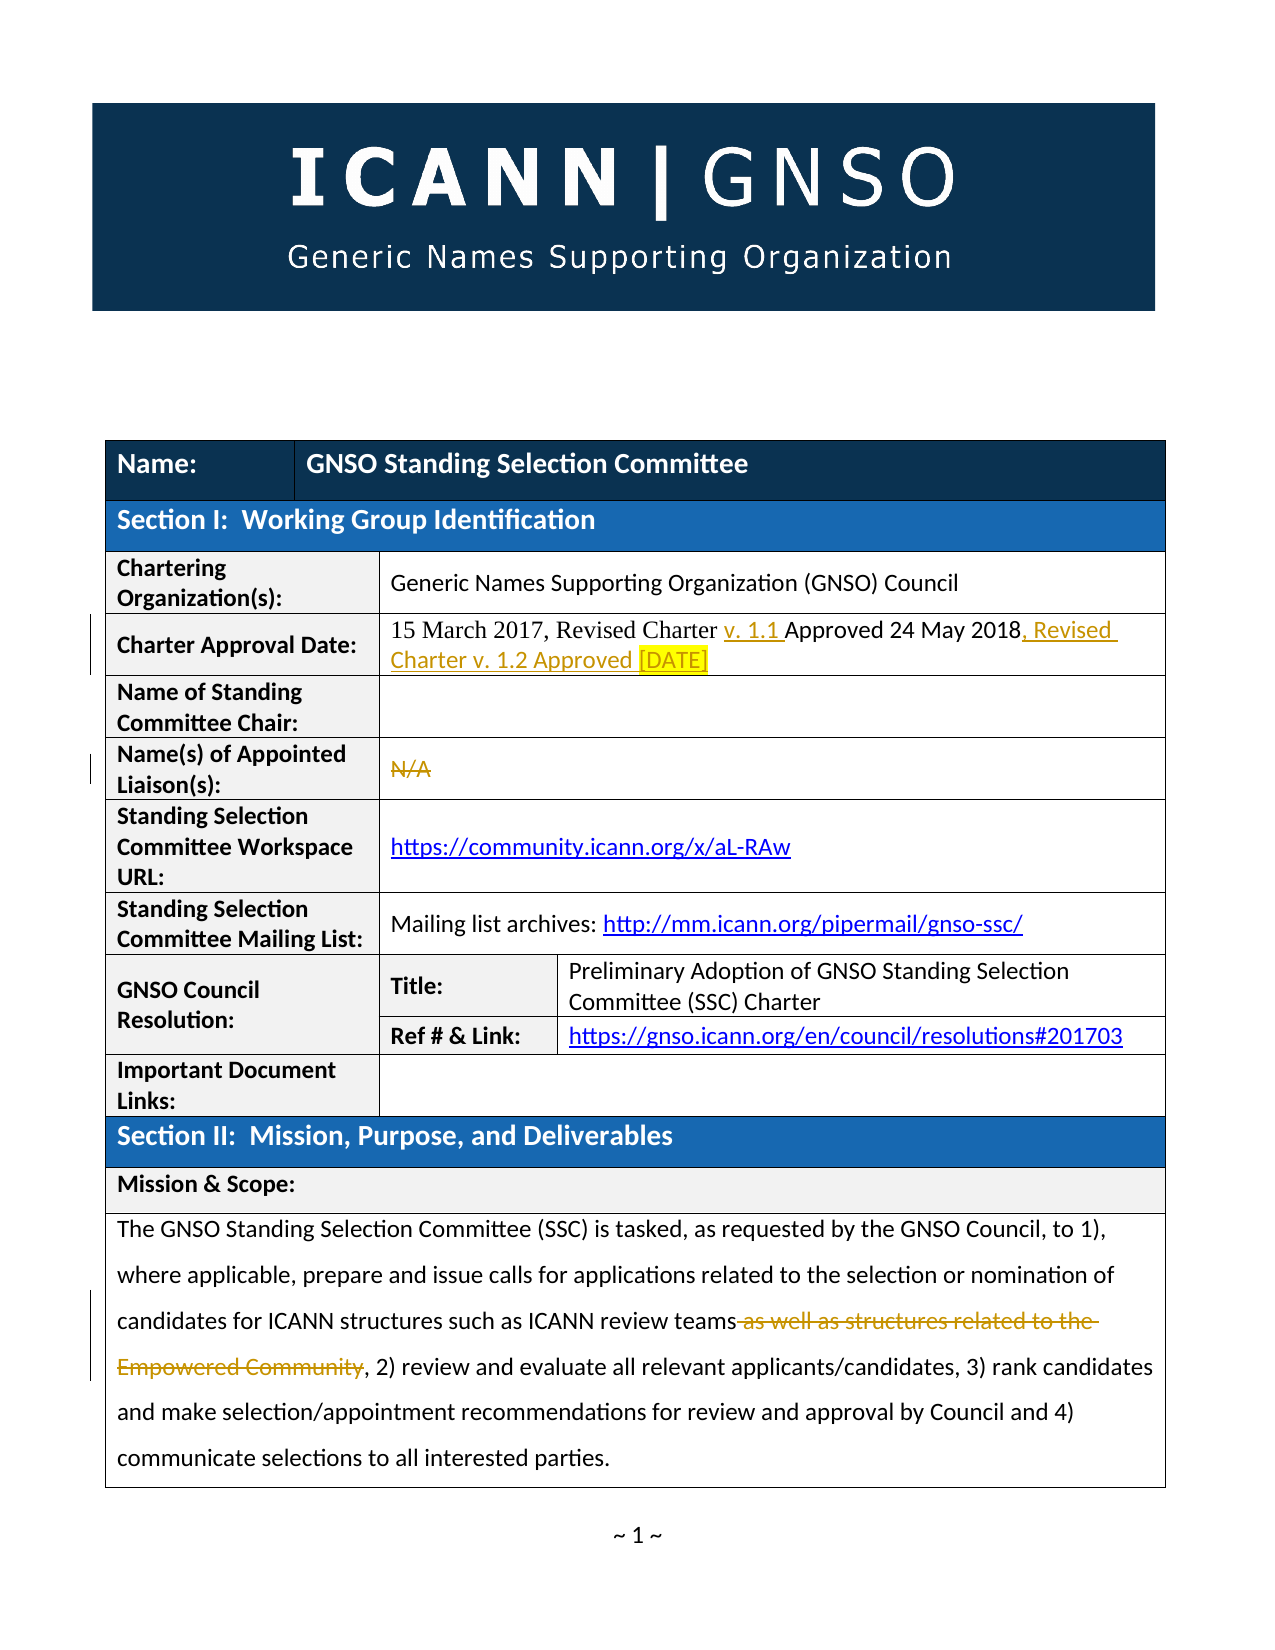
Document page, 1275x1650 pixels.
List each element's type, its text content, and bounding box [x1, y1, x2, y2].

table_cell Standing Selection Committee Mailing List: [106, 893, 379, 954]
table_cell Important Document Links: [106, 1055, 379, 1116]
table_cell Name(s) of Appointed Liaison(s): [106, 738, 379, 799]
table_cell [380, 1055, 1165, 1116]
table_header GNSO Standing Selection Committee [295, 441, 1165, 500]
table_cell Chartering Organization(s): [106, 552, 379, 613]
table_cell Mission & Scope: [106, 1168, 1165, 1212]
table_cell Generic Names Supporting Organization (GNSO) Council [380, 552, 1165, 613]
table_cell Charter Approval Date: [106, 614, 379, 675]
table_cell https://community.icann.org/x/aL-RAw [380, 800, 1165, 892]
table_cell Section I: Working Group Identification [106, 501, 1165, 551]
table_cell Preliminary Adoption of GNSO Standing Selection Committee (SSC) Charter [558, 955, 1165, 1016]
table_header Name: [106, 441, 294, 500]
table_cell Mailing list archives: http://mm.icann.org/pipermail/gnso-ssc/ [380, 893, 1165, 954]
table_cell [106, 1214, 1165, 1487]
table_cell https://gnso.icann.org/en/council/resolutions#201703 [558, 1017, 1165, 1054]
table_cell [380, 676, 1165, 737]
table_cell Standing Selection Committee Workspace URL: [106, 800, 379, 892]
table_cell GNSO Council Resolution: [106, 955, 379, 1054]
table_cell Name of Standing Committee Chair: [106, 676, 379, 737]
table_cell Ref # & Link: [380, 1017, 557, 1054]
table_cell [380, 738, 1165, 799]
table_cell Title: [380, 955, 557, 1016]
table_cell Section II: Mission, Purpose, and Deliverables [106, 1117, 1165, 1167]
table_cell [380, 614, 1165, 675]
picture [245, 105, 995, 312]
